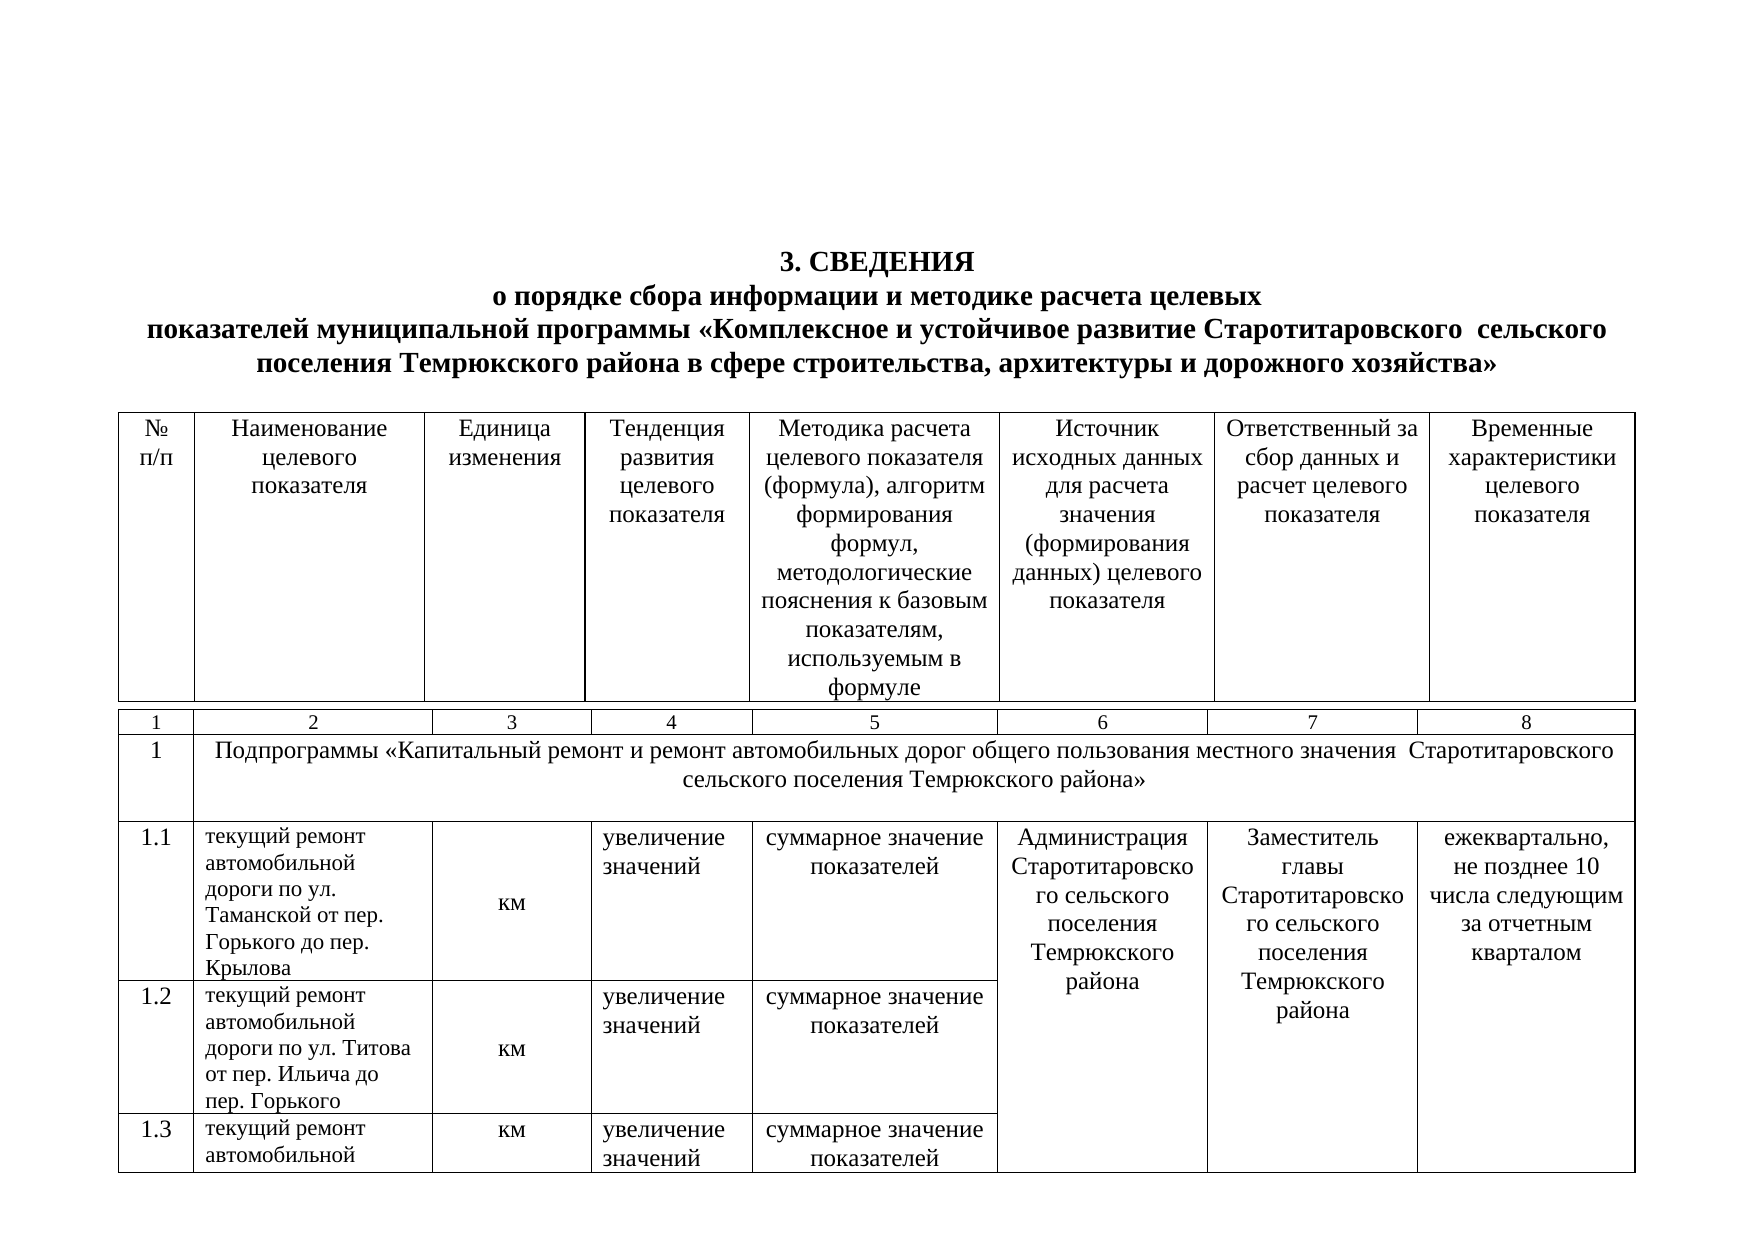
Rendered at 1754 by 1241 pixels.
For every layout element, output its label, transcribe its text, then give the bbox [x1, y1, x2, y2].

table_cell текущий ремонт автомобильной дороги по ул. Титова от пер. Ильича до пер. Горького [194, 981, 432, 1113]
table_header Временные характеристики целевого показателя [1430, 413, 1634, 701]
table_header № п/п [119, 413, 194, 701]
table_header 2 [194, 710, 432, 734]
table_cell текущий ремонт автомобильной дороги по ул. Таманской от пер. Горького до пер. Крылова [194, 822, 432, 980]
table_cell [194, 1114, 432, 1172]
table_header Источник исходных данных для расчета значения (формирования данных) целевого показателя [1000, 413, 1214, 701]
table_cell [753, 1114, 997, 1172]
table_cell Подпрограммы «Капитальный ремонт и ремонт автомобильных дорог общего пользования местного значения Старотитаровского сельского поселения Темрюкского района» [194, 735, 1634, 821]
table_cell суммарное значение показателей [753, 981, 997, 1113]
table_header Методика расчета целевого показателя (формула), алгоритм формирования формул, методологические пояснения к базовым показателям, используемым в формуле [750, 413, 999, 701]
table_cell Заместитель главы Старотитаровского сельского поселения Темрюкского района [1208, 822, 1417, 1172]
table_header 7 [1208, 710, 1417, 734]
table_cell ежеквартально, не позднее 10 числа следующим за отчетным кварталом [1418, 822, 1634, 1172]
table_header Наименование целевого показателя [195, 413, 424, 701]
table_cell км [433, 1114, 591, 1172]
table_cell увеличение значений [592, 981, 752, 1113]
table_cell км [433, 822, 591, 980]
table_cell км [433, 981, 591, 1113]
table_header Тенденция развития целевого показателя [586, 413, 749, 701]
table_cell 1.3 [119, 1114, 193, 1172]
table_cell Администрация Старотитаровского сельского поселения Темрюкского района [998, 822, 1207, 1172]
table_cell увеличение значений [592, 1114, 752, 1172]
table_cell суммарное значение показателей [753, 822, 997, 980]
text показателей муниципальной программы «Комплексное и устойчивое развитие Старотитаровского сельского поселения Темрюкского района в сфере строительства, архитектуры и дорожного хозяйства» [118, 311, 1636, 378]
text 3. СВЕДЕНИЯ [118, 244, 1636, 278]
table_header 6 [998, 710, 1207, 734]
table_cell увеличение значений [592, 822, 752, 980]
table_cell 1.1 [119, 822, 193, 980]
table_header 3 [433, 710, 591, 734]
table_header 1 [119, 710, 193, 734]
table_header Единица изменения [425, 413, 584, 701]
table_cell 1.2 [119, 981, 193, 1113]
table_header 5 [753, 710, 997, 734]
table_header 8 [1418, 710, 1634, 734]
table_header Ответственный за сбор данных и расчет целевого показателя [1215, 413, 1429, 701]
table_cell 1 [119, 735, 193, 821]
table_header 4 [592, 710, 752, 734]
text о порядке сбора информации и методике расчета целевых [118, 278, 1636, 311]
